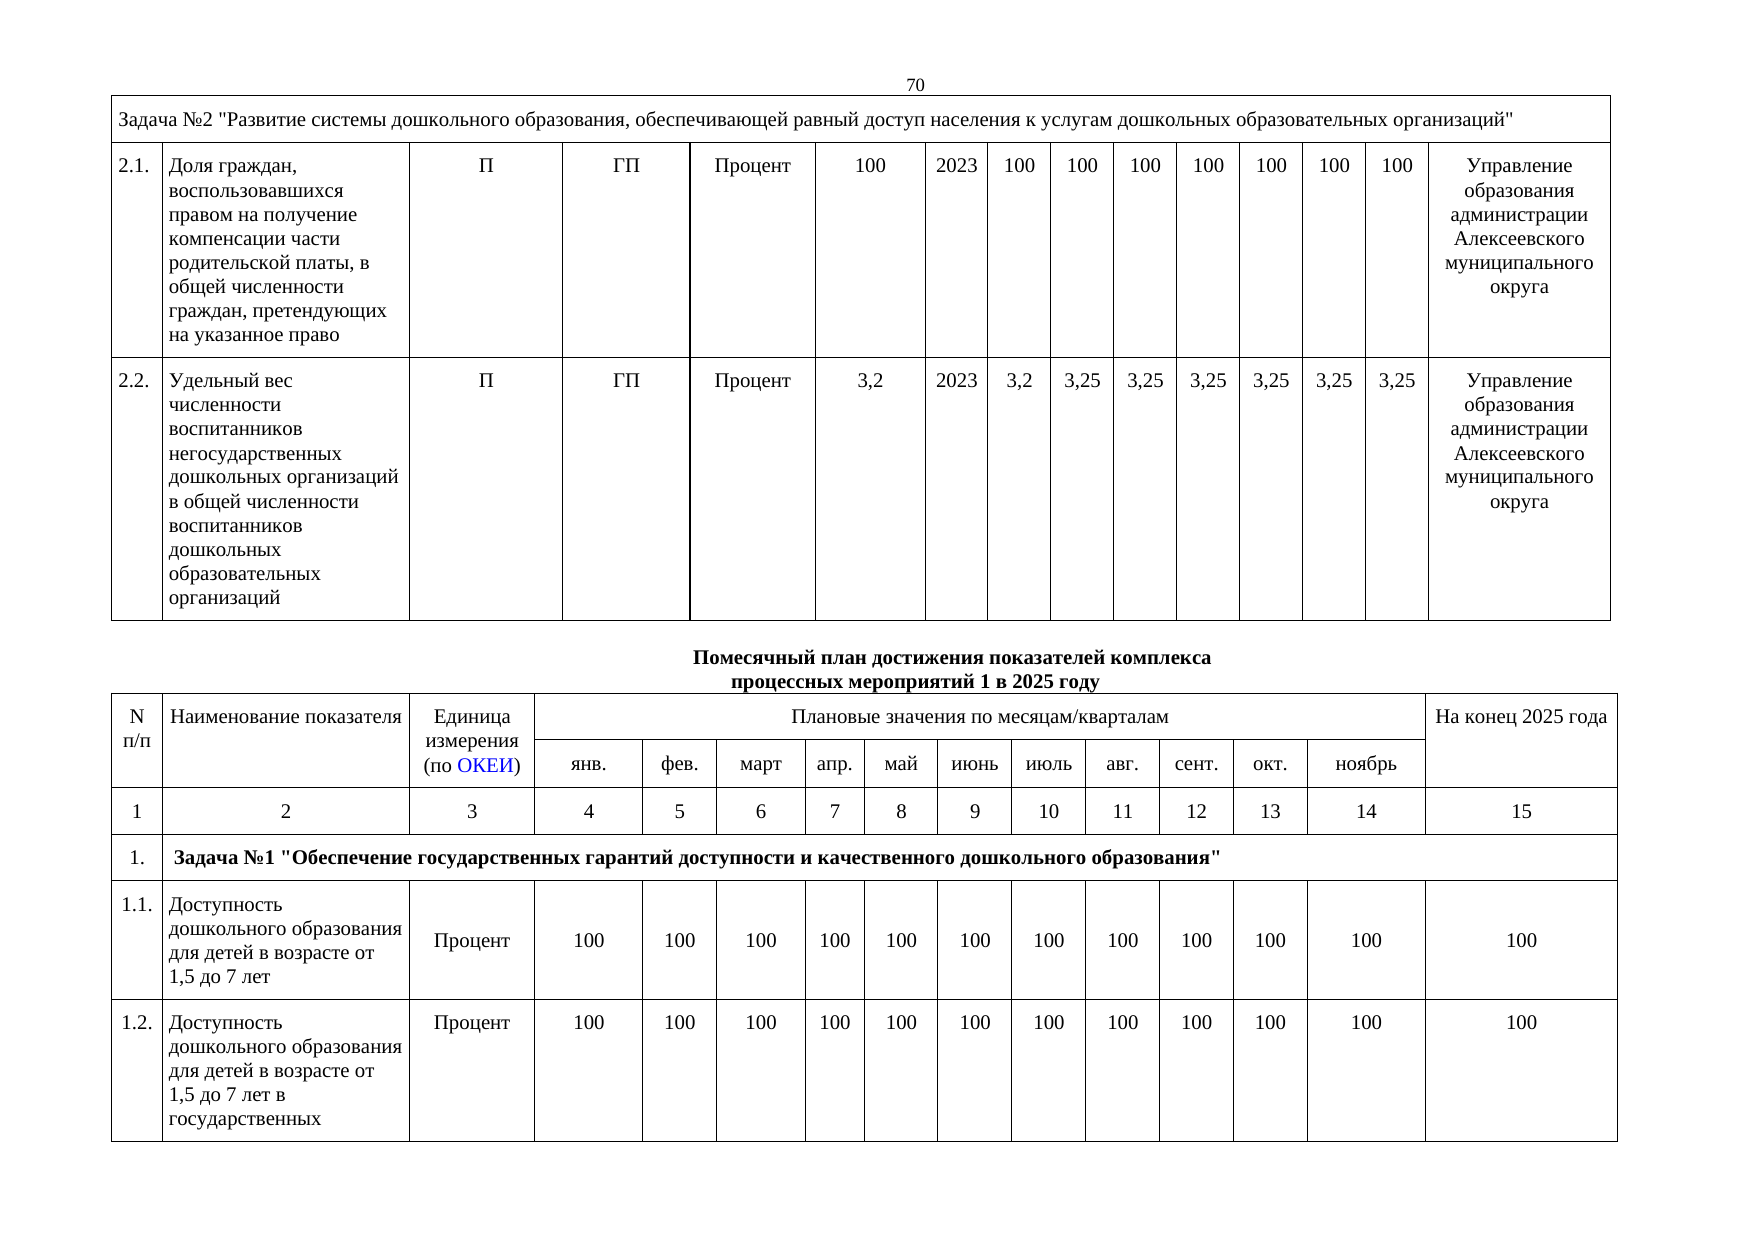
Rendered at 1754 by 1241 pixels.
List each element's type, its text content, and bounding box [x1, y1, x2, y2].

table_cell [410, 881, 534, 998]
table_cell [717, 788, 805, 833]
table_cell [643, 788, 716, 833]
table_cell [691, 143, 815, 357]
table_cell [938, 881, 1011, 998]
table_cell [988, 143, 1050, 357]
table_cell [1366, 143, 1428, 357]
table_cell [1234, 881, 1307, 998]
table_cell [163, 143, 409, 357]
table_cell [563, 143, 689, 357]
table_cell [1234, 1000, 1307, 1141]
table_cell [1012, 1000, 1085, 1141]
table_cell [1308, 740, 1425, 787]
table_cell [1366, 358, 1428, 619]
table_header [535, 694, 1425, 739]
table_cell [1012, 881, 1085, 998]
title процессных мероприятий 1 в 2025 году [118, 669, 1713, 693]
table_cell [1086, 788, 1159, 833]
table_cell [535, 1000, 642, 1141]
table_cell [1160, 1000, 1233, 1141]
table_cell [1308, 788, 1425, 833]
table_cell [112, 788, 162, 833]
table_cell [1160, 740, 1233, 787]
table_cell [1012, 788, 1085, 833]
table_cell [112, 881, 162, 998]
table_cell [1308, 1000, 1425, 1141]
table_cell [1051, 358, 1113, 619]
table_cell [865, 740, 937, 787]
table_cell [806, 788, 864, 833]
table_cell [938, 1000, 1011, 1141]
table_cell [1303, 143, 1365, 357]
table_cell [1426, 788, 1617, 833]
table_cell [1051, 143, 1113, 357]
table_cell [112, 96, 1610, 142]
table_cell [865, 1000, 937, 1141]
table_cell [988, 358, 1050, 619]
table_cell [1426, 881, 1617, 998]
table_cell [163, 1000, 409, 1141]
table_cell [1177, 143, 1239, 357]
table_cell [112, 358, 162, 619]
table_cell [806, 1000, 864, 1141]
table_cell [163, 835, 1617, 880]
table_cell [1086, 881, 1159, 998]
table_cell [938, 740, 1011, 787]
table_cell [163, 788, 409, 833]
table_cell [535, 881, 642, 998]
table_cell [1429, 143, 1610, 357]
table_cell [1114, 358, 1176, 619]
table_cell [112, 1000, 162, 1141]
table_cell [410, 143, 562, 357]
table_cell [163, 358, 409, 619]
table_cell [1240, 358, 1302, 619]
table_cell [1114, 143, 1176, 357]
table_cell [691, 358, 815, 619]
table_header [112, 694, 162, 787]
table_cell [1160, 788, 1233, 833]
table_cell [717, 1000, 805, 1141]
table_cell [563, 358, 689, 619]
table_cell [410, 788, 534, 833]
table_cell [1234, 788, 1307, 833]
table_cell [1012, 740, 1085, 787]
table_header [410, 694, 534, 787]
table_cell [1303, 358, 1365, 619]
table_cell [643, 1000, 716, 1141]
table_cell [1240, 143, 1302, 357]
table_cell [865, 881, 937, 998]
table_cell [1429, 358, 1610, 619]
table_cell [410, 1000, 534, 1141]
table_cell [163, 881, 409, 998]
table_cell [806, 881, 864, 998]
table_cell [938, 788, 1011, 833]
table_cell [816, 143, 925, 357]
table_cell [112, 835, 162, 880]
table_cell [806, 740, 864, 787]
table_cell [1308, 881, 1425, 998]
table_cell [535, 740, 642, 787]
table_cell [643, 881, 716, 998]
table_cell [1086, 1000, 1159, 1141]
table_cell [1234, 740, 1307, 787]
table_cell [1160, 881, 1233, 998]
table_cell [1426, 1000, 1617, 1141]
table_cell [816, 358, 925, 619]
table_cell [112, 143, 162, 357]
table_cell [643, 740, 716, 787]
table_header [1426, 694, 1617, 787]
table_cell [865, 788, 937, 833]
title Помесячный план достижения показателей комплекса [118, 644, 1713, 669]
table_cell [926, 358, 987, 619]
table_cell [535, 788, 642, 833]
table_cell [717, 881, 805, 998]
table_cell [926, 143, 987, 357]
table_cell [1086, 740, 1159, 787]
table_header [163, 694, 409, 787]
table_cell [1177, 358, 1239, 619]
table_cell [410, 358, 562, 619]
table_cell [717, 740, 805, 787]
